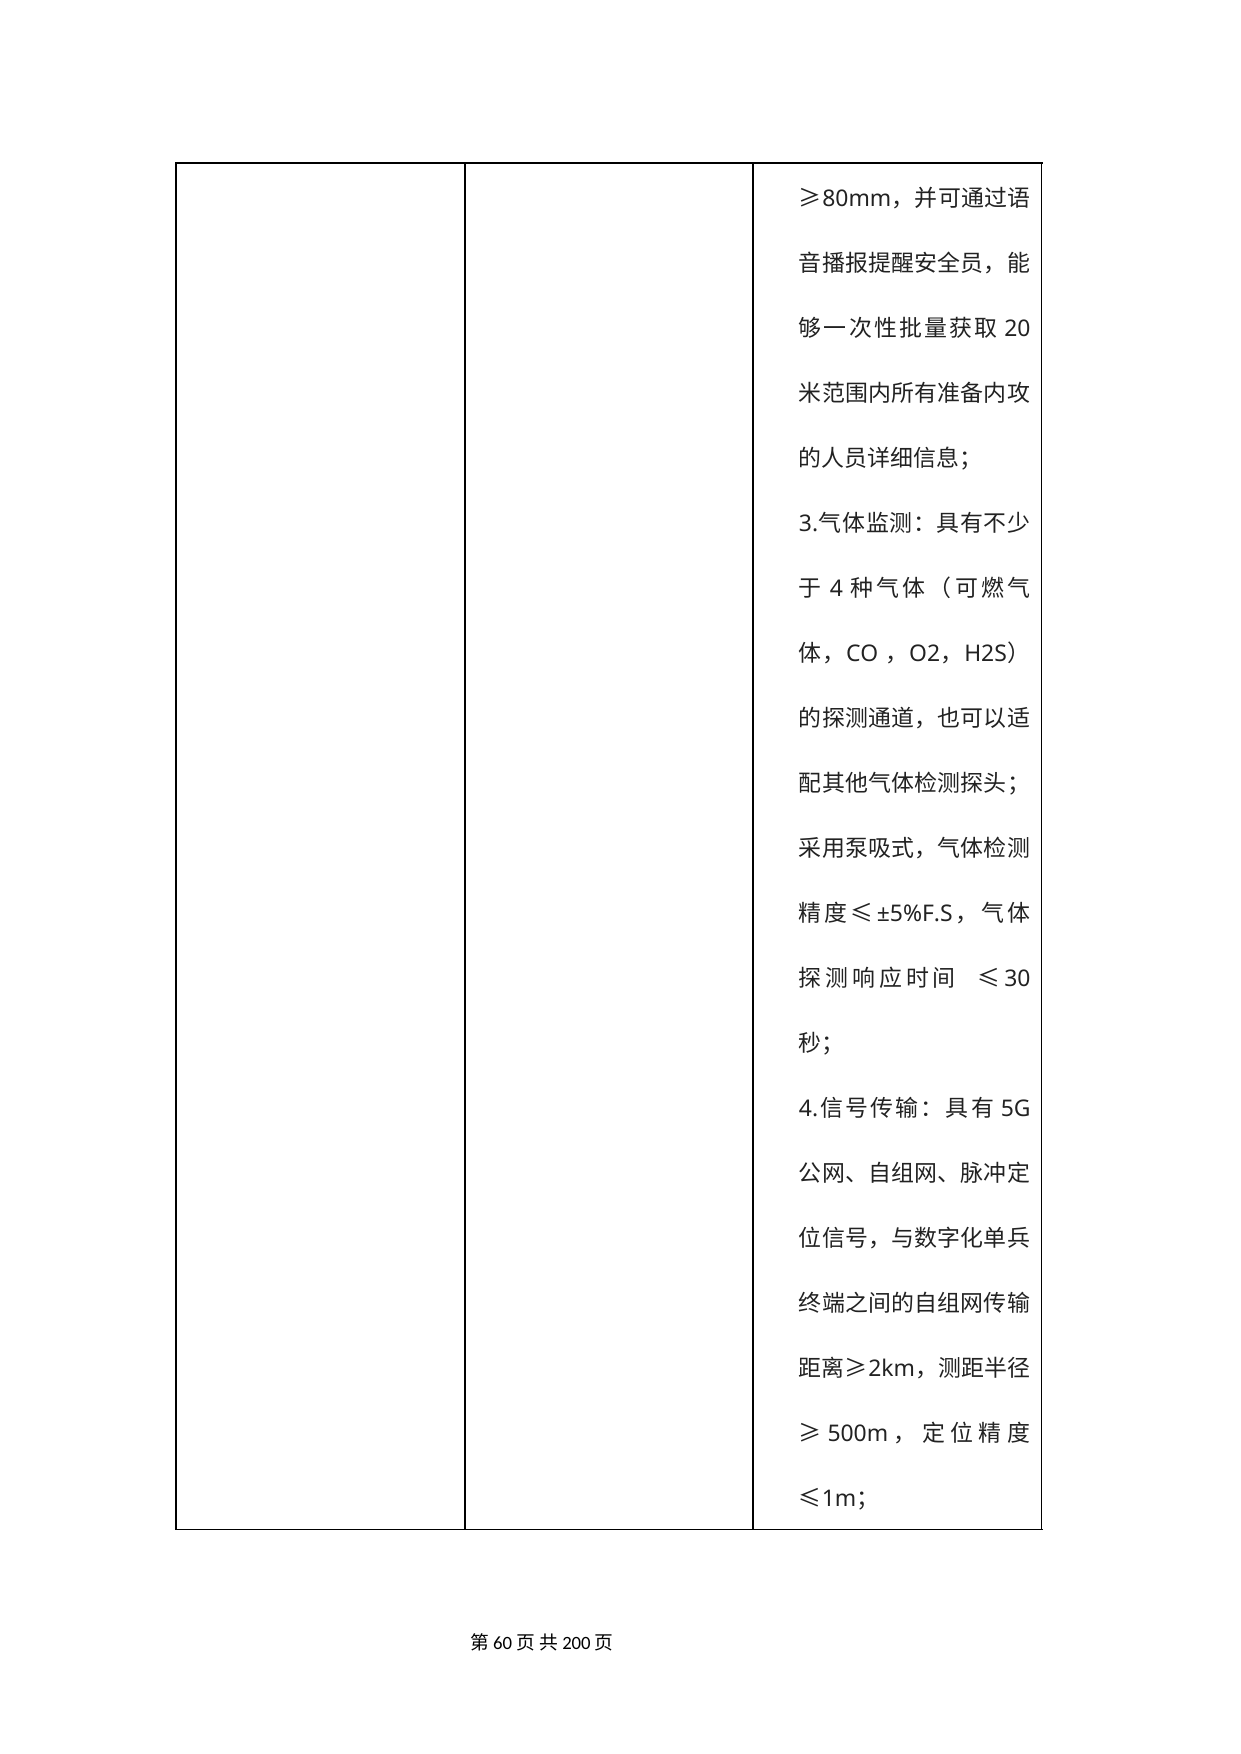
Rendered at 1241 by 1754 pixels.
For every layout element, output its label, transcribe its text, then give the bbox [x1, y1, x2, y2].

table_cell [466, 164, 752, 1528]
table_cell 1 [177, 164, 464, 1528]
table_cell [754, 164, 1041, 1528]
